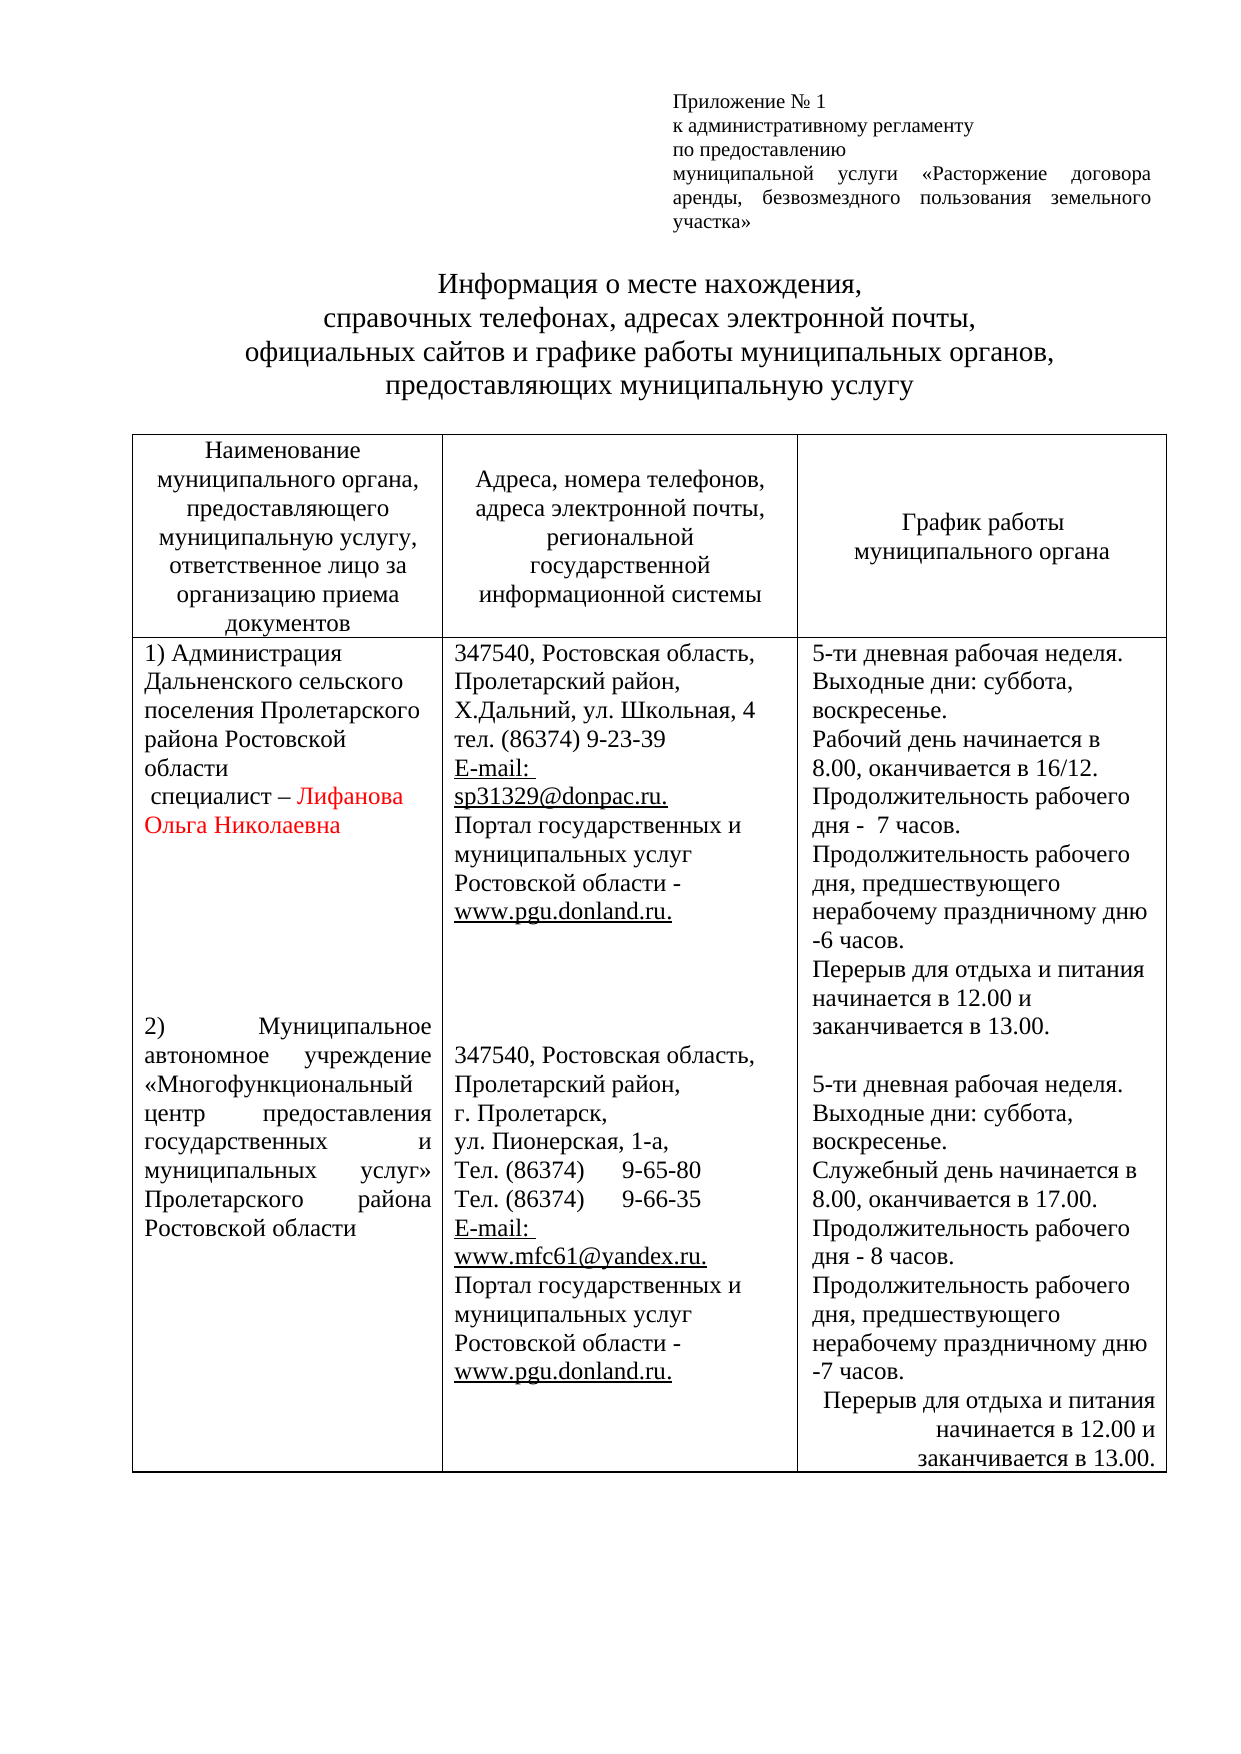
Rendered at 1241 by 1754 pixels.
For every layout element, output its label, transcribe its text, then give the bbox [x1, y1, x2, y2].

table_cell 347540, Ростовская область, Пролетарский район, Х.Дальний, ул. Школьная, 4 тел. (86374) 9-23-39 E-mail: sp31329@donpac.ru. Портал государственных и муниципальных услуг Ростовской области - www.pgu.donland.ru. 347540, Ростовская область, Пролетарский район, г. Пролетарск, ул. Пионерская, 1-а, Тел. (86374) 9-65-80 Тел. (86374) 9-66-35 E-mail: www.mfc61@yandex.ru. Портал государственных и муниципальных услуг Ростовской области - www.pgu.donland.ru. [443, 638, 797, 1471]
text к административному регламенту [673, 113, 1152, 137]
text официальных сайтов и графике работы муниципальных органов, [148, 334, 1152, 367]
text предоставляющих муниципальную услугу [148, 367, 1152, 401]
text муниципальной услуги «Расторжение договора аренды, безвозмездного пользования земельного участка» [673, 161, 1152, 233]
table_header График работы муниципального органа [798, 435, 1166, 637]
table_header Адреса, номера телефонов, адреса электронной почты, региональной государственной информационной системы [443, 435, 797, 637]
text по предоставлению [673, 137, 1152, 161]
text справочных телефонах, адресах электронной почты, [148, 300, 1152, 334]
text Приложение № 1 [673, 89, 1152, 113]
text Информация о месте нахождения, [148, 267, 1152, 300]
table_header Наименование муниципального органа, предоставляющего муниципальную услугу, ответственное лицо за организацию приема документов [133, 435, 442, 637]
table_cell 1) Администрация Дальненского сельского поселения Пролетарского района Ростовской области специалист – Лифанова Ольга Николаевна 2) Муниципальное автономное учреждение «Многофункциональный центр предоставления государственных и муниципальных услуг» Пролетарского района Ростовской области [133, 638, 442, 1471]
table_cell 5-ти дневная рабочая неделя. Выходные дни: суббота, воскресенье. Рабочий день начинается в 8.00, оканчивается в 16/12. Продолжительность рабочего дня - 7 часов. Продолжительность рабочего дня, предшествующего нерабочему праздничному дню -6 часов. Перерыв для отдыха и питания начинается в 12.00 и заканчивается в 13.00. 5-ти дневная рабочая неделя. Выходные дни: суббота, воскресенье. Служебный день начинается в 8.00, оканчивается в 17.00. Продолжительность рабочего дня - 8 часов. Продолжительность рабочего дня, предшествующего нерабочему праздничному дню -7 часов. Перерыв для отдыха и питания начинается в 12.00 и заканчивается в 13.00. [798, 638, 1166, 1471]
